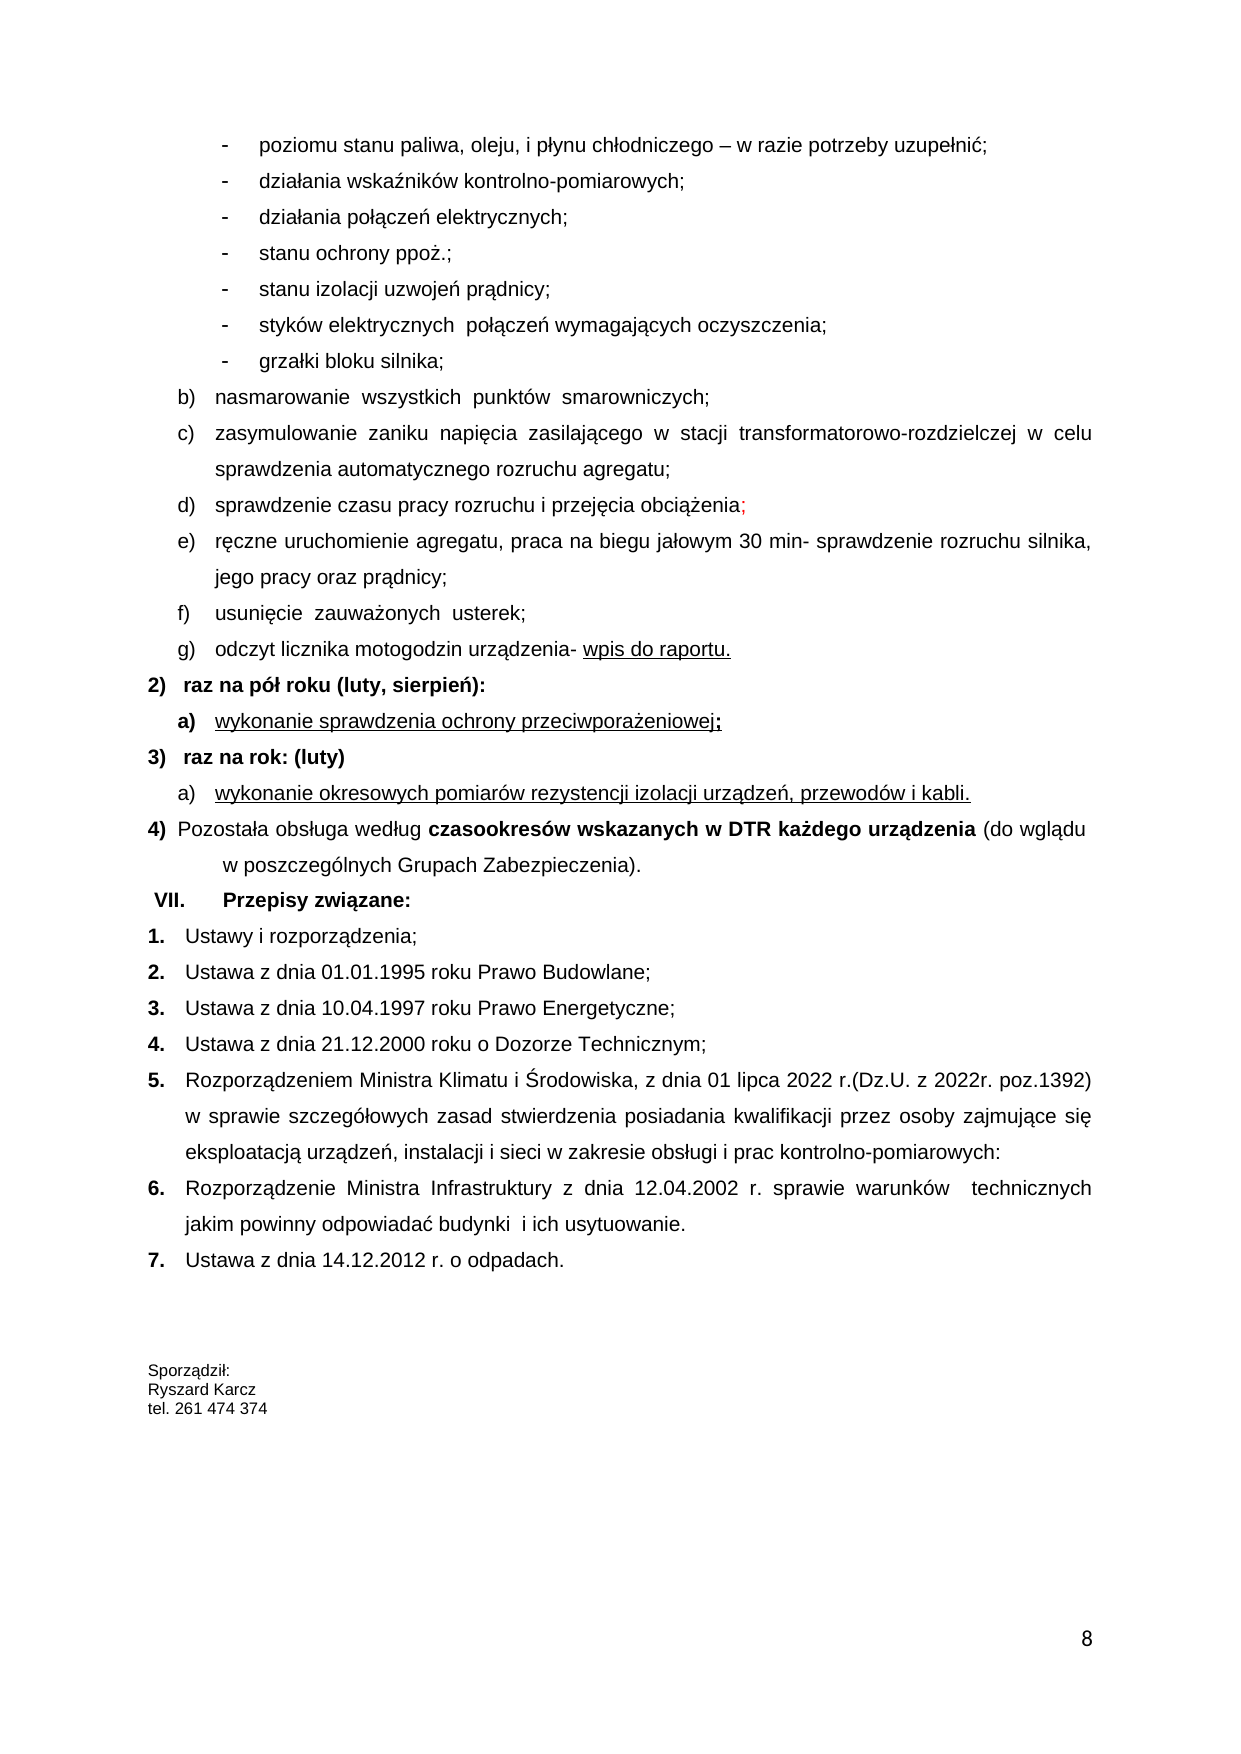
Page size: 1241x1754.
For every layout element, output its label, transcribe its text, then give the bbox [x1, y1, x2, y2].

list Ustawa z dnia 14.12.2012 r. o odpadach. [148, 1248, 1093, 1272]
list Przepisy związane: [185, 888, 1093, 912]
list grzałki bloku silnika; [221, 349, 1093, 373]
list Rozporządzeniem Ministra Klimatu i Środowiska, z dnia 01 lipca 2022 r.(Dz.U. z 2022r. poz.1392) w sprawie szczegółowych zasad stwierdzenia posiadania kwalifikacji przez osoby zajmujące się eksploatacją urządzeń, instalacji i sieci w zakresie obsługi i prac kontrolno-pomiarowych: [148, 1068, 1093, 1164]
list Pozostała obsługa według czasookresów wskazanych w DTR każdego urządzenia (do wglądu w poszczególnych Grupach Zabezpieczenia). [148, 816, 1093, 876]
list raz na rok: (luty) [148, 744, 1093, 768]
list Ustawa z dnia 10.04.1997 roku Prawo Energetyczne; [148, 996, 1093, 1020]
list Rozporządzenie Ministra Infrastruktury z dnia 12.04.2002 r. sprawie warunków technicznych jakim powinny odpowiadać budynki i ich usytuowanie. [148, 1176, 1093, 1236]
list sprawdzenie czasu pracy rozruchu i przejęcia obciążenia; [177, 493, 1093, 517]
text Sporządził: Ryszard Karcz [148, 1360, 1093, 1399]
list usunięcie zauważonych usterek; [177, 601, 1093, 625]
list poziomu stanu paliwa, oleju, i płynu chłodniczego – w razie potrzeby uzupełnić; [221, 133, 1093, 157]
list działania wskaźników kontrolno-pomiarowych; [221, 169, 1093, 193]
list wykonanie okresowych pomiarów rezystencji izolacji urządzeń, przewodów i kabli. [177, 781, 1093, 804]
text tel. 261 474 374 [148, 1399, 1093, 1418]
list nasmarowanie wszystkich punktów smarowniczych; [177, 385, 1093, 409]
list odczyt licznika motogodzin urządzenia- wpis do raportu. [177, 637, 1093, 661]
list wykonanie sprawdzenia ochrony przeciwporażeniowej; [177, 709, 1093, 733]
list Ustawa z dnia 21.12.2000 roku o Dozorze Technicznym; [148, 1032, 1093, 1056]
list stanu ochrony ppoż.; [221, 241, 1093, 265]
list raz na pół roku (luty, sierpień): [148, 673, 1093, 697]
list stanu izolacji uzwojeń prądnicy; [221, 277, 1093, 301]
list zasymulowanie zaniku napięcia zasilającego w stacji transformatorowo-rozdzielczej w celu sprawdzenia automatycznego rozruchu agregatu; [177, 421, 1093, 481]
list Ustawa z dnia 01.01.1995 roku Prawo Budowlane; [148, 960, 1093, 984]
list styków elektrycznych połączeń wymagających oczyszczenia; [221, 313, 1093, 337]
list ręczne uruchomienie agregatu, praca na biegu jałowym 30 min- sprawdzenie rozruchu silnika, jego pracy oraz prądnicy; [177, 529, 1093, 589]
list działania połączeń elektrycznych; [221, 205, 1093, 229]
list Ustawy i rozporządzenia; [148, 924, 1093, 948]
